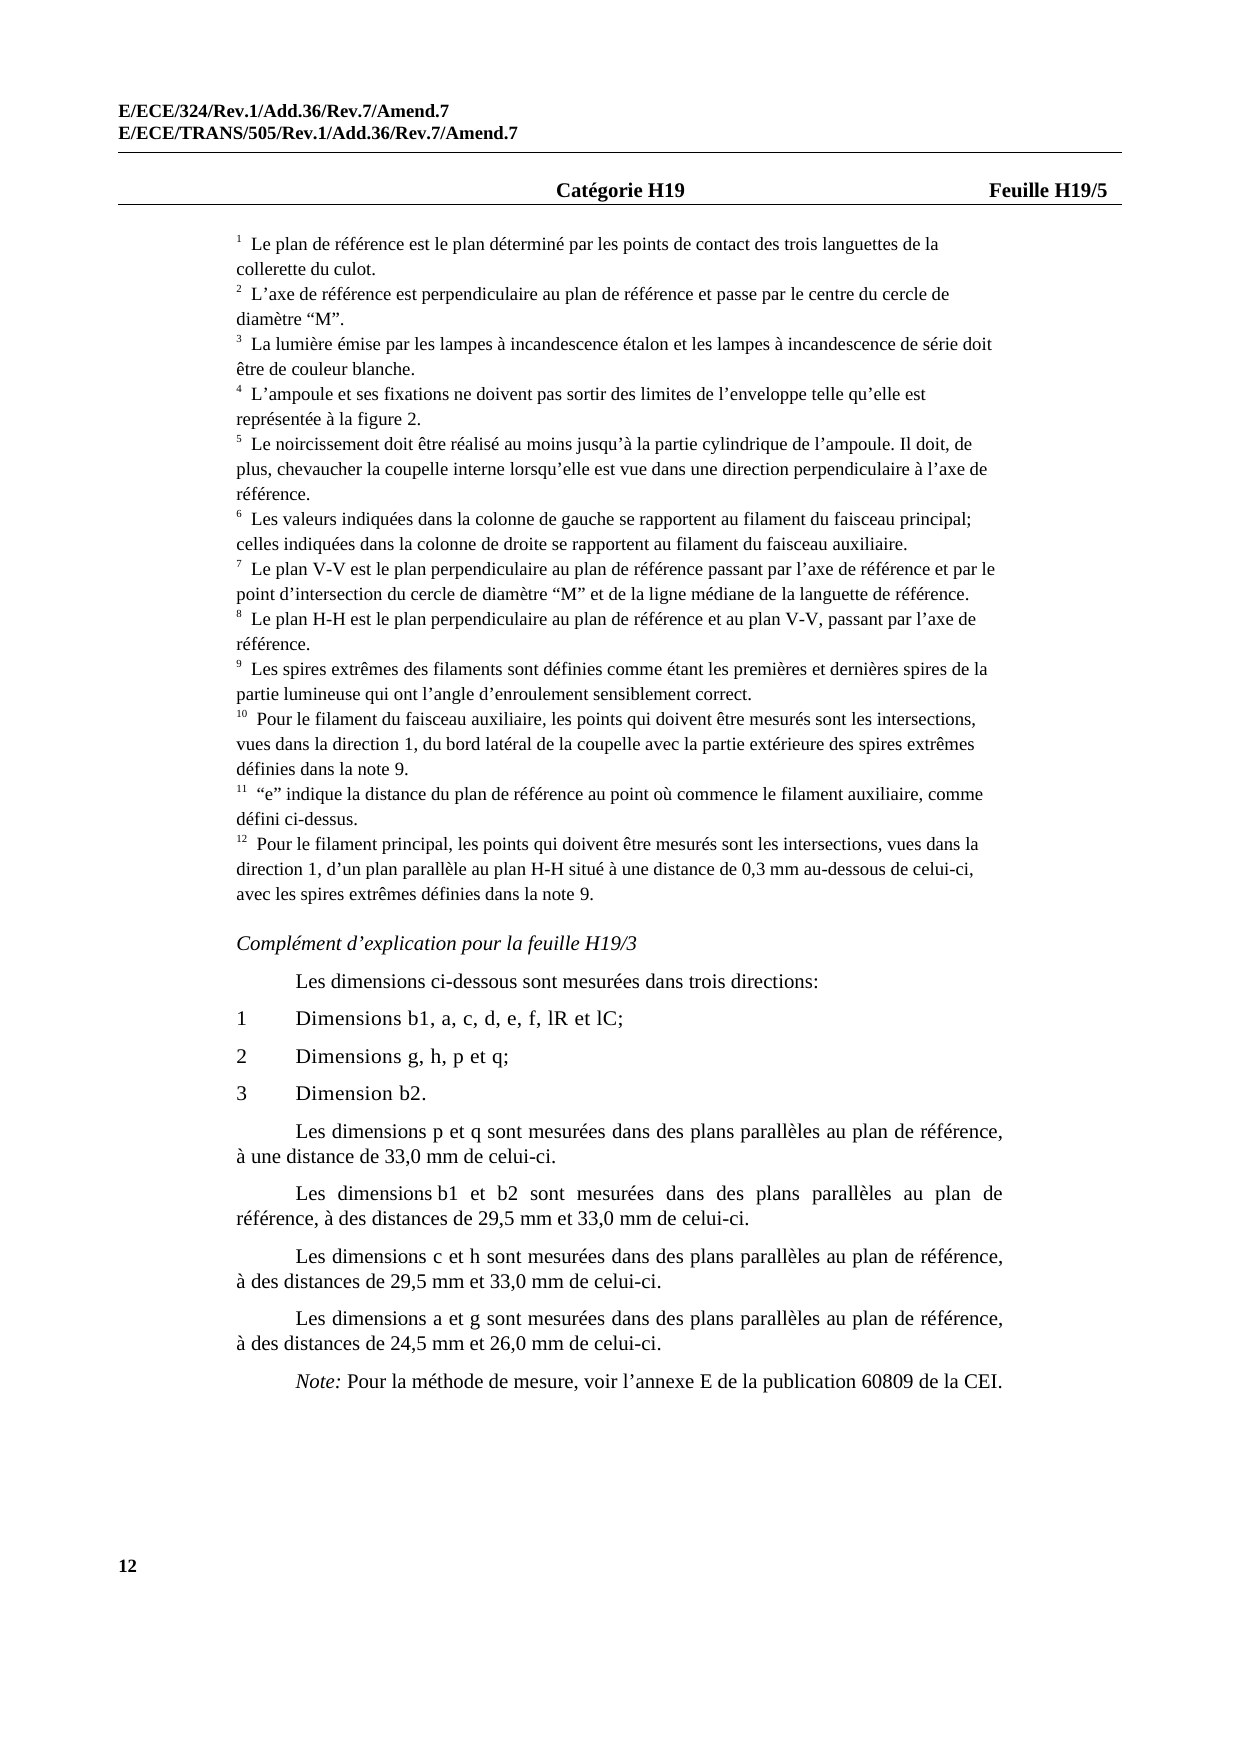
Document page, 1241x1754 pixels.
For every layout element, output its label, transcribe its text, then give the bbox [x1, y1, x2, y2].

text 5 Le noircissement doit être réalisé au moins jusqu’à la partie cylindrique de l’ampoule. Il doit, de plus, chevaucher la coupelle interne lorsqu’elle est vue dans une direction perpendiculaire à l’axe de référence. [236, 430, 1004, 505]
text 2 Dimensions g, h, p et q; [236, 1043, 1004, 1068]
text 3 Dimension b2. [236, 1080, 1004, 1105]
text 10 Pour le filament du faisceau auxiliaire, les points qui doivent être mesurés sont les intersections, vues dans la direction 1, du bord latéral de la coupelle avec la partie extérieure des spires extrêmes définies dans la note 9. [236, 705, 1004, 780]
text 2 L’axe de référence est perpendiculaire au plan de référence et passe par le centre du cercle de diamètre “M”. [236, 280, 1004, 330]
text Les dimensions p et q sont mesurées dans des plans parallèles au plan de référence, à une distance de 33,0 mm de celui-ci. [236, 1118, 1004, 1168]
text Note: Pour la méthode de mesure, voir l’annexe E de la publication 60809 de la CEI. [236, 1368, 1004, 1393]
text Les dimensions ci-dessous sont mesurées dans trois directions: [236, 968, 1004, 993]
text Les dimensions c et h sont mesurées dans des plans parallèles au plan de référence, à des distances de 29,5 mm et 33,0 mm de celui-ci. [236, 1243, 1004, 1293]
text 3 La lumière émise par les lampes à incandescence étalon et les lampes à incandescence de série doit être de couleur blanche. [236, 330, 1004, 380]
text 1 Dimensions b1, a, c, d, e, f, lR et lC; [236, 1005, 1004, 1030]
text 7 Le plan V-V est le plan perpendiculaire au plan de référence passant par l’axe de référence et par le point d’intersection du cercle de diamètre “M” et de la ligne médiane de la languette de référence. [236, 555, 1004, 605]
text 12 Pour le filament principal, les points qui doivent être mesurés sont les intersections, vues dans la direction 1, d’un plan parallèle au plan H-H situé à une distance de 0,3 mm au-dessous de celui-ci, avec les spires extrêmes définies dans la note 9. [236, 830, 1004, 905]
text Complément d’explication pour la feuille H19/3 [236, 930, 1004, 955]
text 9 Les spires extrêmes des filaments sont définies comme étant les premières et dernières spires de la partie lumineuse qui ont l’angle d’enroulement sensiblement correct. [236, 655, 1004, 705]
text 4 L’ampoule et ses fixations ne doivent pas sortir des limites de l’enveloppe telle qu’elle est représentée à la figure 2. [236, 380, 1004, 430]
text Les dimensions b1 et b2 sont mesurées dans des plans parallèles au plan de référence, à des distances de 29,5 mm et 33,0 mm de celui-ci. [236, 1180, 1004, 1230]
text 6 Les valeurs indiquées dans la colonne de gauche se rapportent au filament du faisceau principal; celles indiquées dans la colonne de droite se rapportent au filament du faisceau auxiliaire. [236, 505, 1004, 555]
text Les dimensions a et g sont mesurées dans des plans parallèles au plan de référence, à des distances de 24,5 mm et 26,0 mm de celui-ci. [236, 1305, 1004, 1355]
text Catégorie H19 Feuille H19/5 [118, 177, 1122, 204]
text 8 Le plan H-H est le plan perpendiculaire au plan de référence et au plan V-V, passant par l’axe de référence. [236, 605, 1004, 655]
text 11 “e” indique la distance du plan de référence au point où commence le filament auxiliaire, comme défini ci-dessus. [236, 780, 1004, 830]
text 1 Le plan de référence est le plan déterminé par les points de contact des trois languettes de la collerette du culot. [236, 230, 1004, 280]
